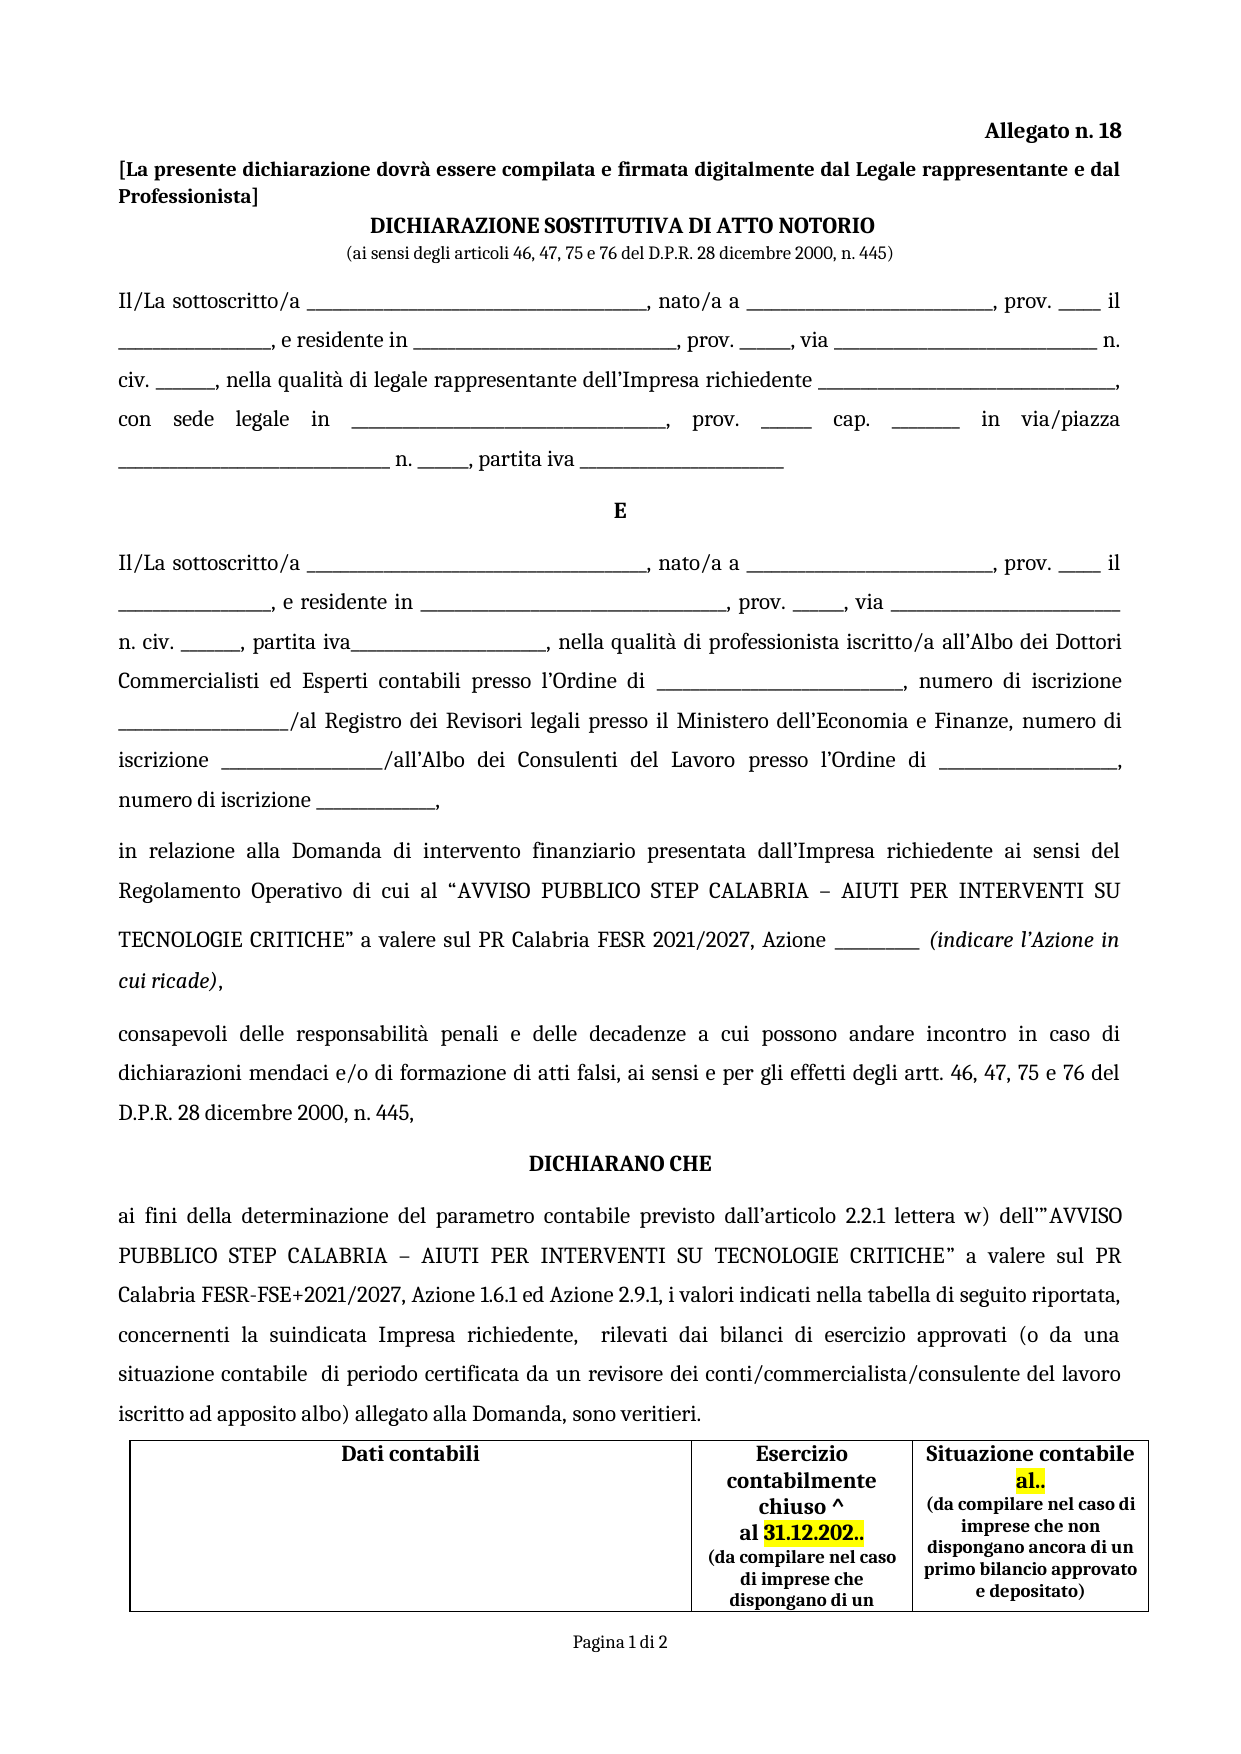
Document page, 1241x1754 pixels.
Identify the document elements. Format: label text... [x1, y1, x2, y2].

text Il/La sottoscritto/a ________________________________________, nato/a a _____________________________, prov. _____ il __________________, e residente in ____________________________________, prov. ______, via ___________________________ n. civ. _______, partita iva_______________________, nella qualità di professionista iscritto/a all’Albo dei Dottori Commercialisti ed Esperti contabili presso l’Ordine di _____________________________, numero di iscrizione ____________________/al Registro dei Revisori legali presso il Ministero dell’Economia e Finanze, numero di iscrizione ___________________/all’Albo dei Consulenti del Lavoro presso l’Ordine di _____________________, numero di iscrizione ______________, [118, 549, 1122, 813]
text (ai sensi degli articoli 46, 47, 75 e 76 del D.P.R. 28 dicembre 2000, n. 445) [118, 243, 1122, 264]
text [La presente dichiarazione dovrà essere compilata e firmata digitalmente dal Legale rappresentante e dal Professionista] [118, 158, 1122, 209]
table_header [913, 1441, 1148, 1611]
subtitle Allegato n. 18 [118, 118, 1122, 144]
text E [118, 497, 1122, 524]
table_header Dati contabili [131, 1441, 691, 1611]
text DICHIARANO CHE [118, 1151, 1122, 1178]
text DICHIARAZIONE SOSTITUTIVA DI ATTO NOTORIO [118, 213, 1122, 239]
text consapevoli delle responsabilità penali e delle decadenze a cui possono andare incontro in caso di dichiarazioni mendaci e/o di formazione di atti falsi, ai sensi e per gli effetti degli artt. 46, 47, 75 e 76 del D.P.R. 28 dicembre 2000, n. 445, [118, 1020, 1122, 1126]
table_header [692, 1441, 912, 1611]
text Il/La sottoscritto/a ________________________________________, nato/a a _____________________________, prov. _____ il __________________, e residente in _______________________________, prov. ______, via _______________________________ n. civ. _______, nella qualità di legale rappresentante dell’Impresa richiedente ___________________________________, con sede legale in _____________________________________, prov. ______ cap. ________ in via/piazza ________________________________ n. ______, partita iva ________________________ [118, 288, 1122, 472]
text in relazione alla Domanda di intervento finanziario presentata dall’Impresa richiedente ai sensi del Regolamento Operativo di cui al “Avviso pubblico STEP Calabria – Aiuti per interventi su tecnologie critiche” a valere sul PR Calabria FESR 2021/2027, Azione __________ (indicare l’Azione in cui ricade), [118, 838, 1122, 995]
text ai fini della determinazione del parametro contabile previsto dall’articolo 2.2.1 lettera w) dell’”Avviso pubblico STEP Calabria – Aiuti per interventi su tecnologie critiche” a valere sul PR Calabria FESR-FSE+2021/2027, Azione 1.6.1 ed Azione 2.9.1, i valori indicati nella tabella di seguito riportata, concernenti la suindicata Impresa richiedente, rilevati dai bilanci di esercizio approvati (o da una situazione contabile di periodo certificata da un revisore dei conti/commercialista/consulente del lavoro iscritto ad apposito albo) allegato alla Domanda, sono veritieri. [118, 1203, 1122, 1427]
